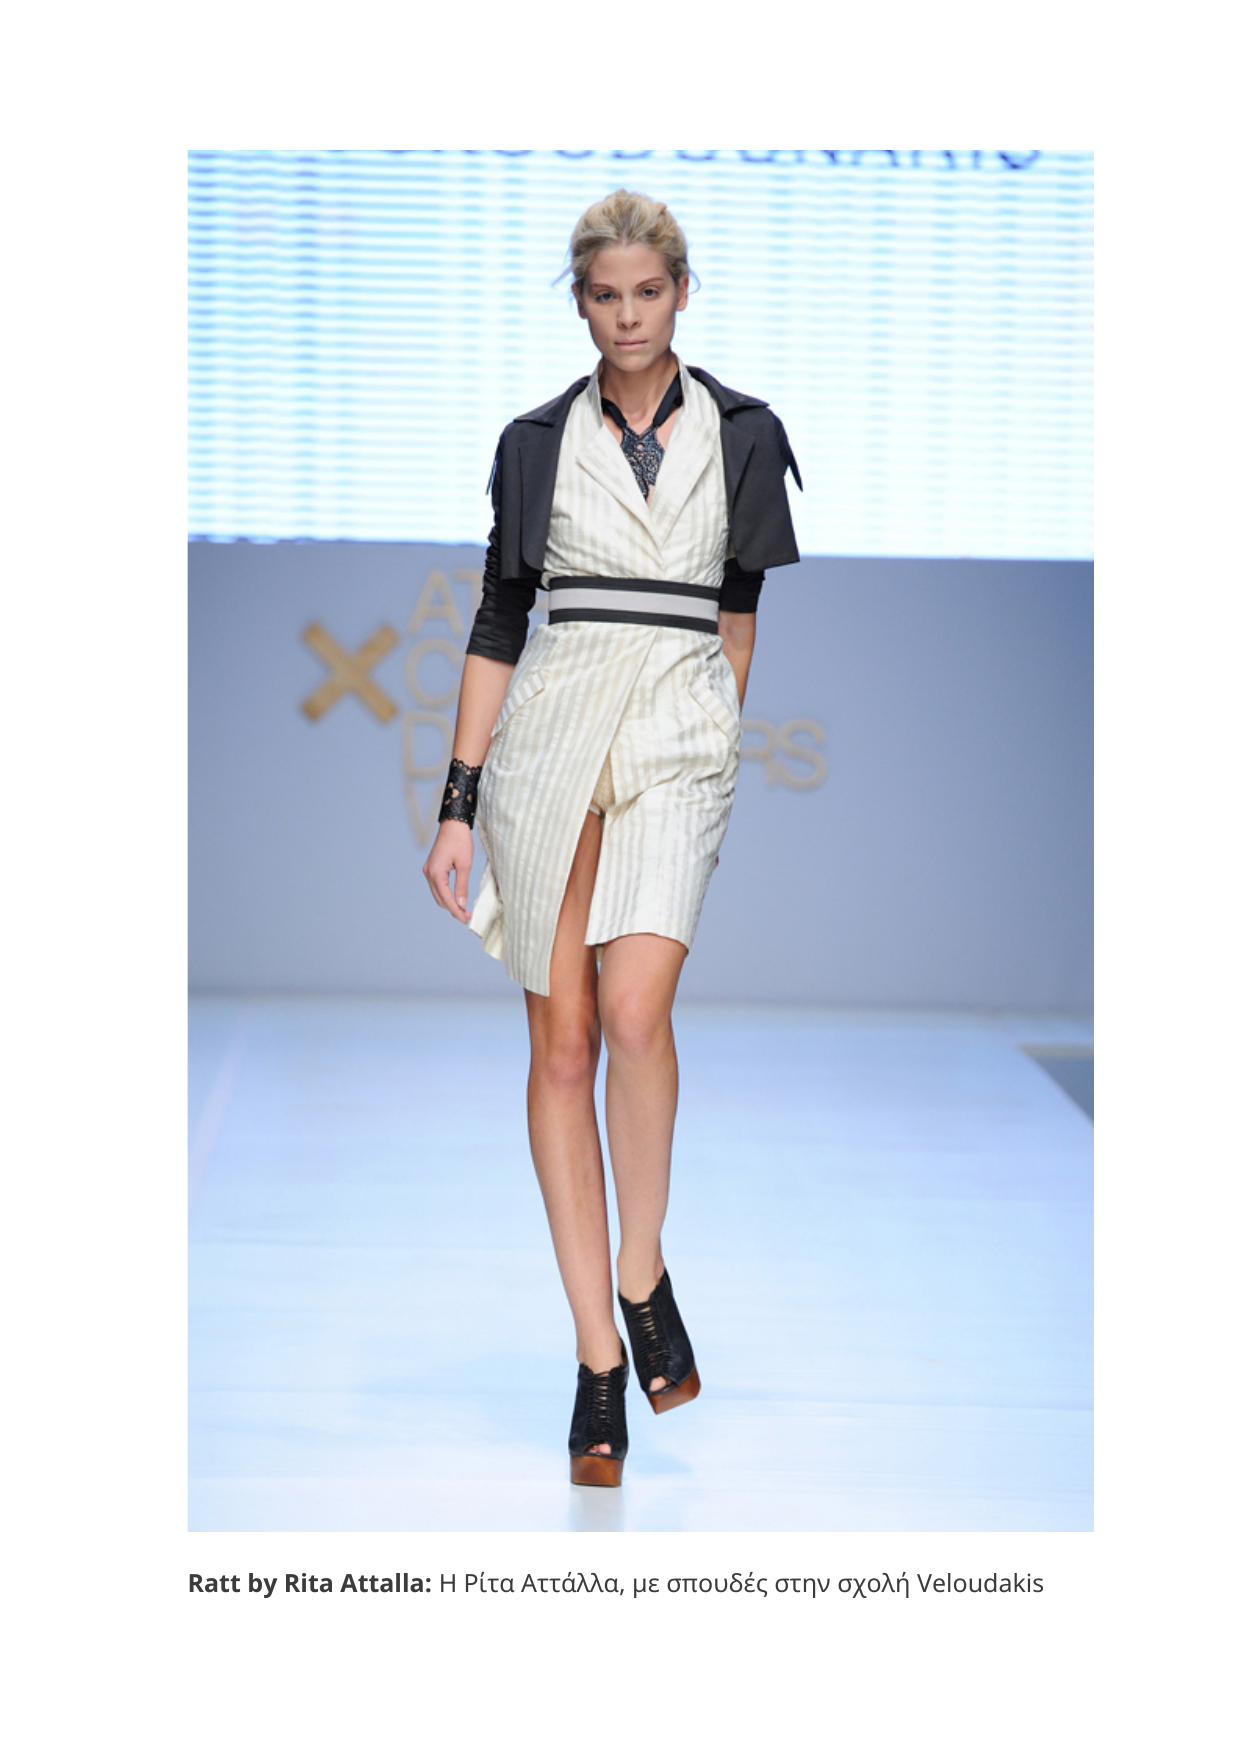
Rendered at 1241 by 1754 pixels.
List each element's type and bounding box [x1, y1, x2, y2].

picture [187, 150, 1094, 1532]
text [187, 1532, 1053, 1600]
